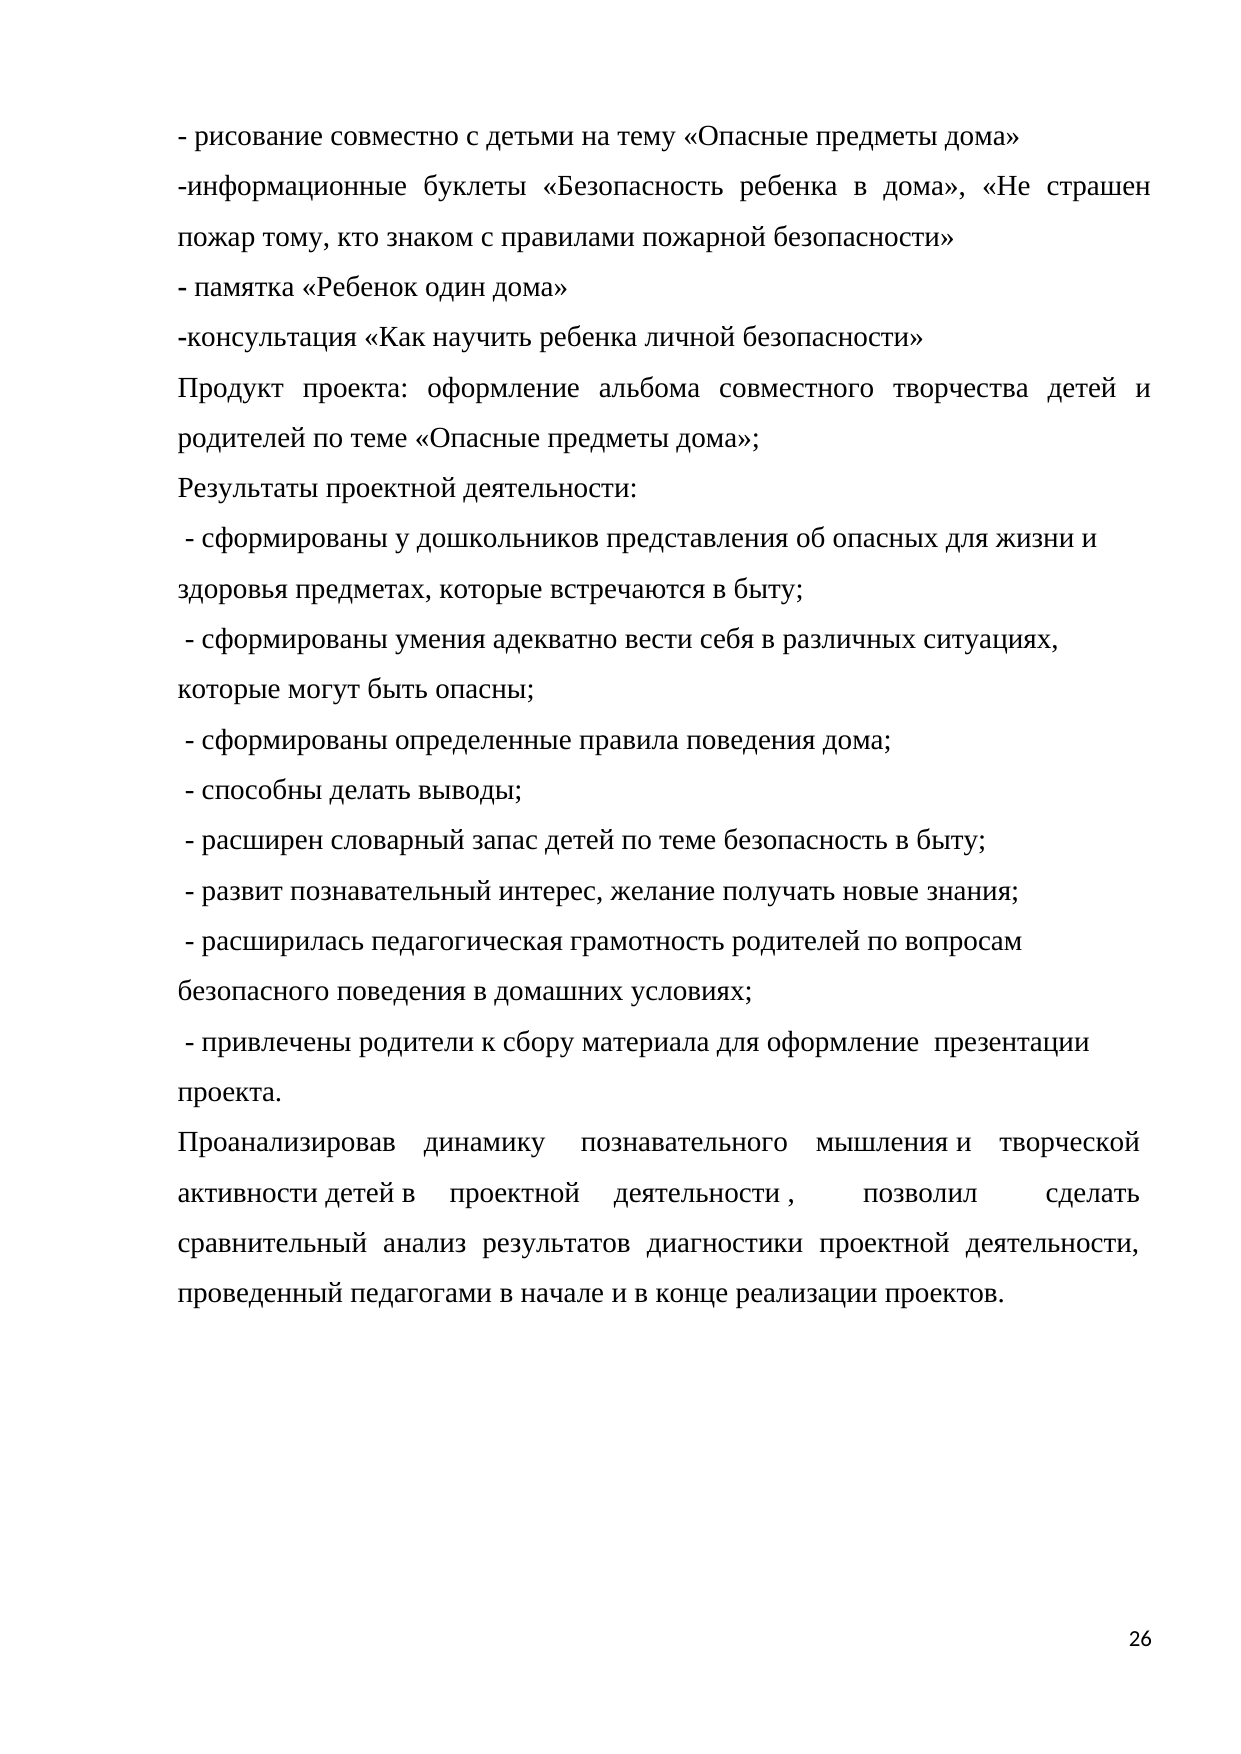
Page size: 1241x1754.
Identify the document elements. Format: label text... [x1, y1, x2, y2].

text Продукт проекта: оформление альбома совместного творчества детей и родителей по теме «Опасные предметы дома»; [177, 370, 1152, 453]
text - сформированы у дошкольников представления об опасных для жизни и здоровья предметах, которые встречаются в быту; [177, 521, 1152, 604]
text - привлечены родители к сбору материала для оформление презентации проекта. [177, 1024, 1152, 1108]
text - способны делать выводы; [177, 772, 1152, 806]
text - расширилась педагогическая грамотность родителей по вопросам безопасного поведения в домашних условиях; [177, 923, 1152, 1007]
text - сформированы умения адекватно вести себя в различных ситуациях, которые могут быть опасны; [177, 621, 1152, 705]
subtitle Проанализировав динамику познавательного мышления и творческой активности детей в проектной деятельности , позволил сделать сравнительный анализ результатов диагностики проектной деятельности, проведенный педагогами в начале и в конце реализации проектов. [177, 1124, 1140, 1309]
text - расширен словарный запас детей по теме безопасность в быту; [177, 822, 1152, 856]
text - развит познавательный интерес, желание получать новые знания; [177, 873, 1152, 906]
text -консультация «Как научить ребенка личной безопасности» [177, 319, 1152, 353]
text - сформированы определенные правила поведения дома; [177, 722, 1152, 755]
text Результаты проектной деятельности: [177, 470, 1152, 504]
text - рисование совместно с детьми на тему «Опасные предметы дома» [177, 118, 1152, 152]
text -информационные буклеты «Безопасность ребенка в дома», «Не страшен пожар тому, кто знаком с правилами пожарной безопасности» [177, 168, 1152, 252]
text - памятка «Ребенок один дома» [177, 269, 1152, 303]
